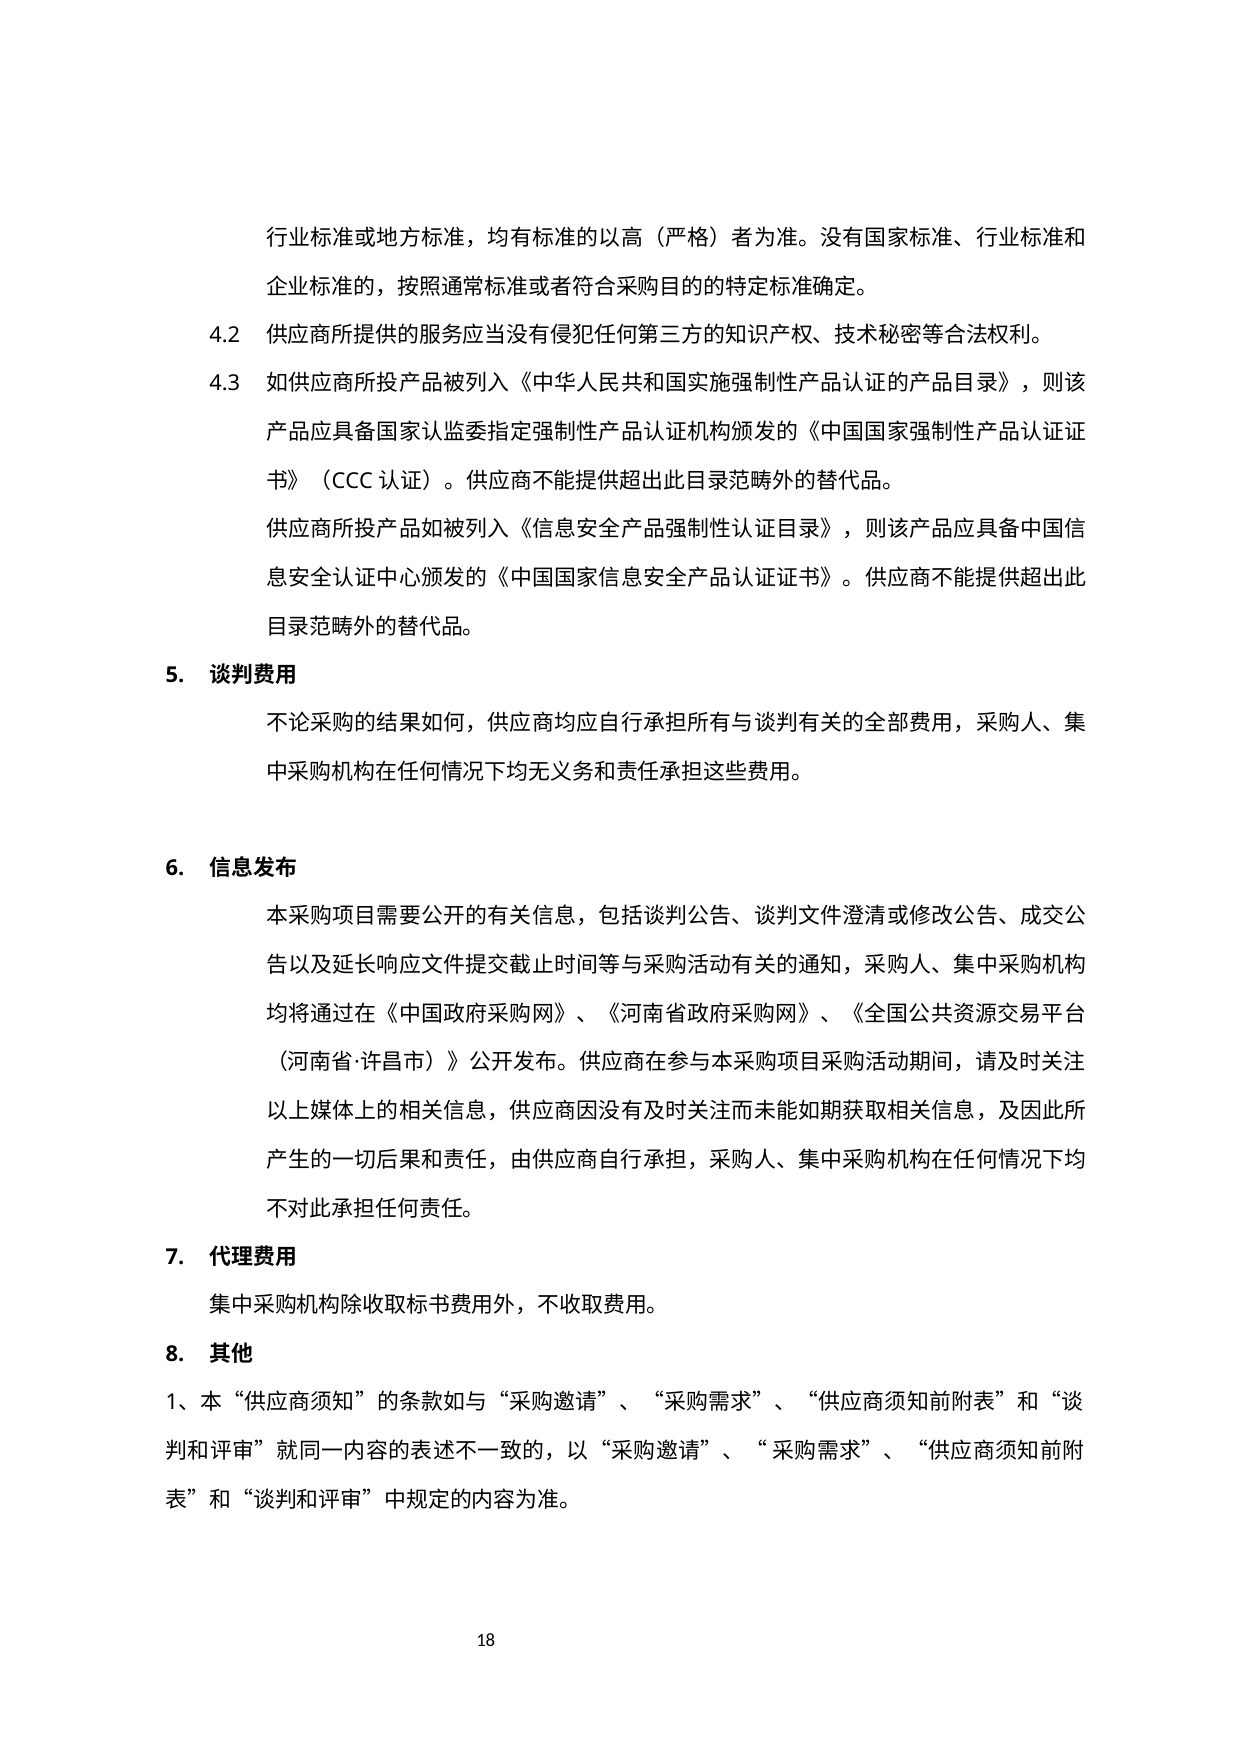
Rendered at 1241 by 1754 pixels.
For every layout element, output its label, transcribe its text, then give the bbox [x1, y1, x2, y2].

text 1、本“供应商须知”的条款如与“采购邀请”、“采购需求”、“供应商须知前附表”和“谈判和评审”就同一内容的表述不一致的，以“采购邀请”、“ 采购需求”、“供应商须知前附表”和“谈判和评审”中规定的内容为准。 [165, 1384, 1087, 1514]
text 本采购项目需要公开的有关信息，包括谈判公告、谈判文件澄清或修改公告、成交公告以及延长响应文件提交截止时间等与采购活动有关的通知，采购人、集中采购机构均将通过在《中国政府采购网》、《河南省政府采购网》、《全国公共资源交易平台（河南省·许昌市）》公开发布。供应商在参与本采购项目采购活动期间，请及时关注以上媒体上的相关信息，供应商因没有及时关注而未能如期获取相关信息，及因此所产生的一切后果和责任，由供应商自行承担，采购人、集中采购机构在任何情况下均不对此承担任何责任。 [266, 898, 1087, 1223]
list 其他 [165, 1335, 1087, 1368]
list 供应商所提供的服务应当没有侵犯任何第三方的知识产权、技术秘密等合法权利。 [209, 317, 1087, 349]
list 供应商所投产品如被列入《信息安全产品强制性认证目录》，则该产品应具备中国信息安全认证中心颁发的《中国国家信息安全产品认证证书》。供应商不能提供超出此目录范畴外的替代品。 [266, 511, 1087, 641]
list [209, 219, 1087, 301]
list 信息发布 [165, 849, 1087, 882]
text 不论采购的结果如何，供应商均应自行承担所有与谈判有关的全部费用，采购人、集中采购机构在任何情况下均无义务和责任承担这些费用。 [266, 705, 1087, 786]
list 如供应商所投产品被列入《中华人民共和国实施强制性产品认证的产品目录》，则该产品应具备国家认监委指定强制性产品认证机构颁发的《中国国家强制性产品认证证书》（CCC 认证）。供应商不能提供超出此目录范畴外的替代品。 [209, 365, 1087, 495]
list 代理费用 [165, 1239, 1087, 1271]
list 谈判费用 [165, 657, 1087, 689]
list 集中采购机构除收取标书费用外，不收取费用。 [165, 1287, 1087, 1319]
